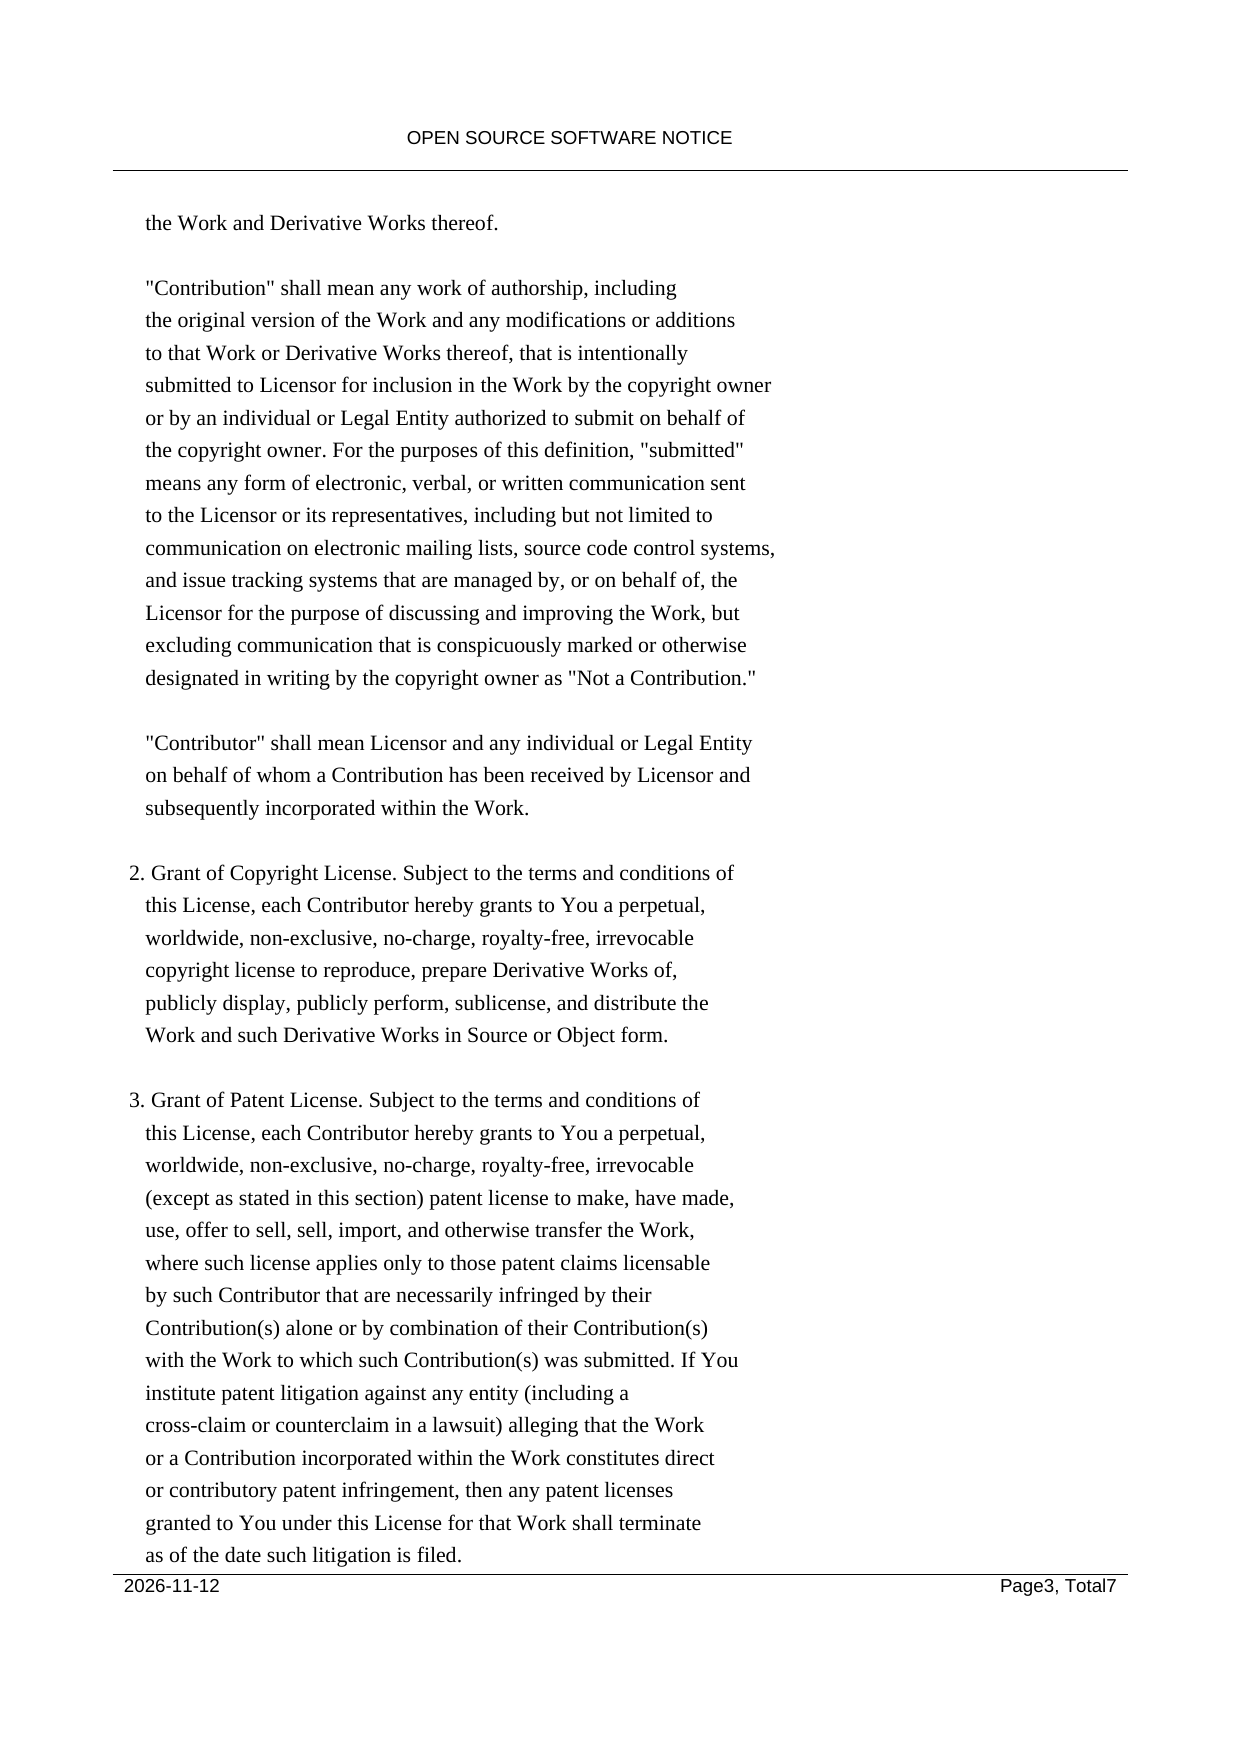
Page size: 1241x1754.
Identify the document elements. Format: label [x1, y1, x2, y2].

text [112, 206, 1128, 1571]
